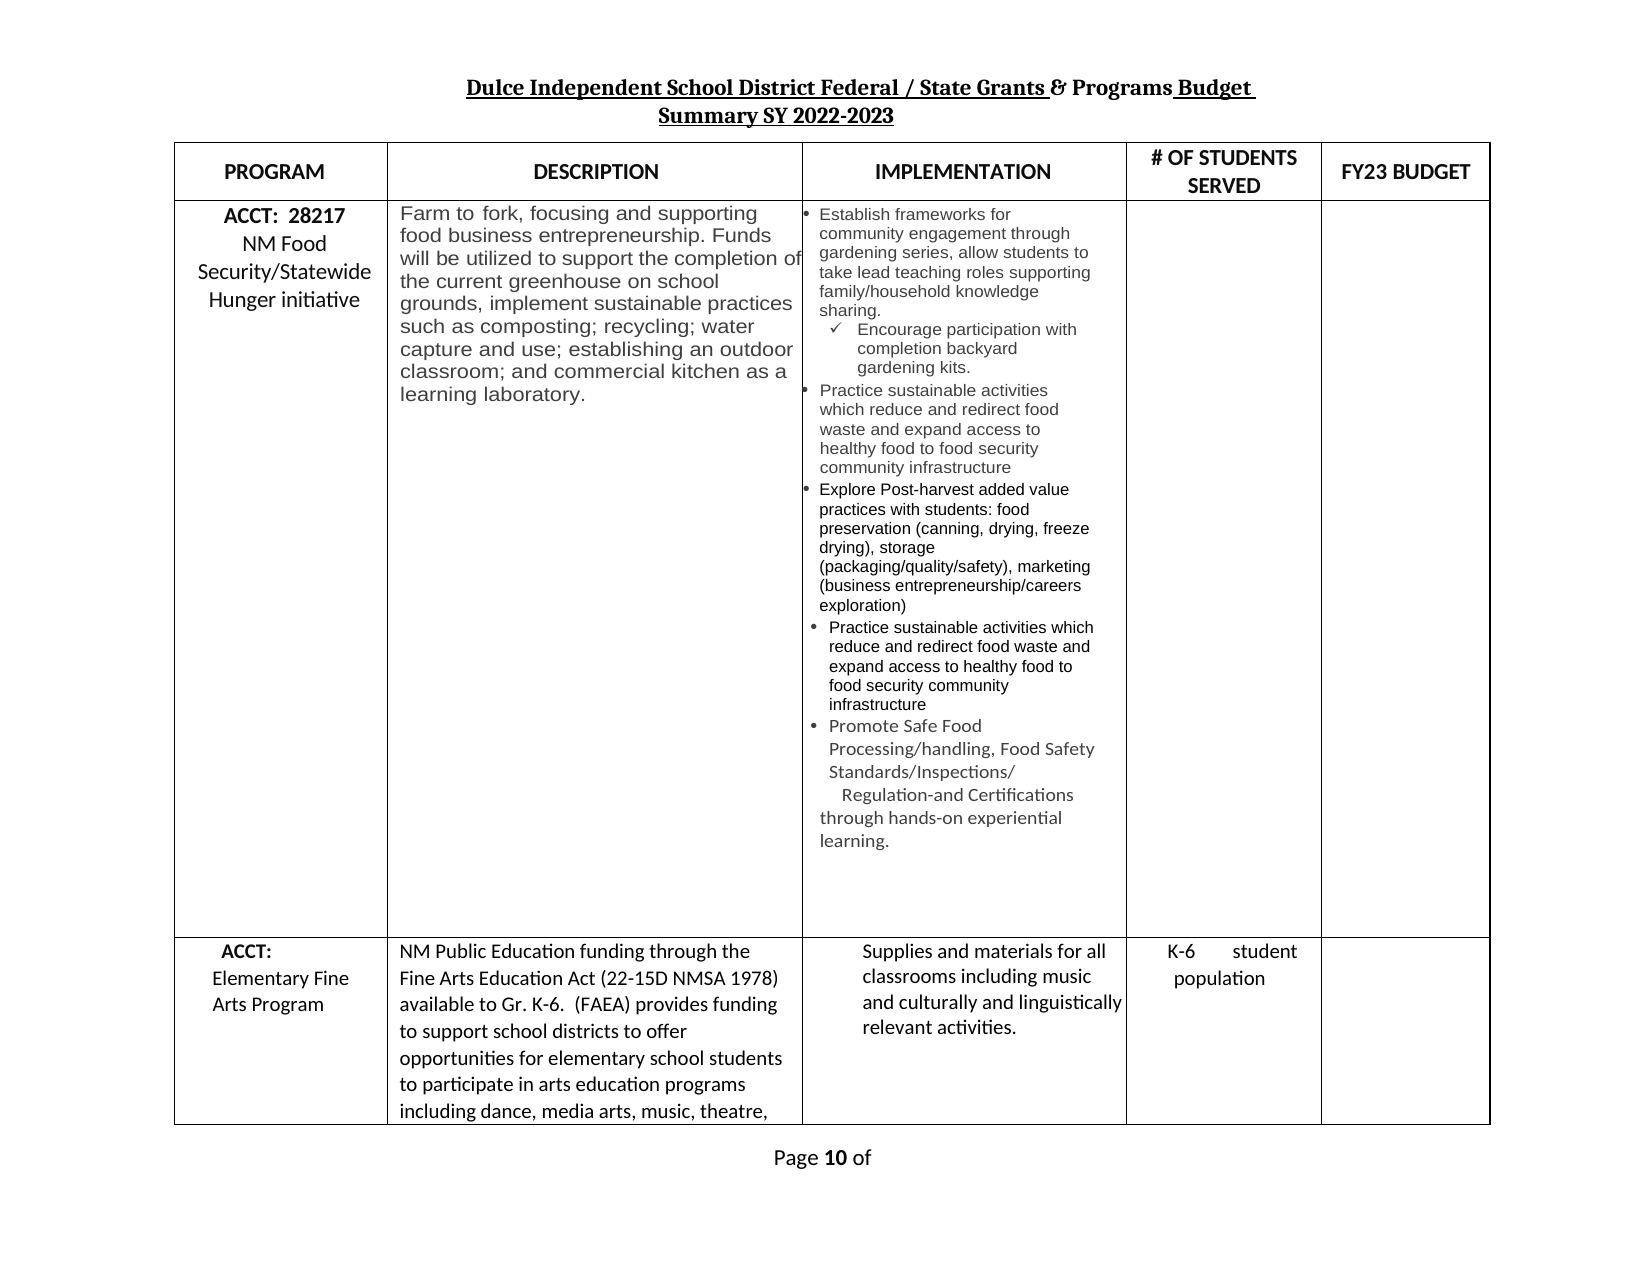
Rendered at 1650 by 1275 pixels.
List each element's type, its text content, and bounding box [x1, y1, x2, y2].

table_header # OF STUDENTS SERVED [1127, 143, 1321, 200]
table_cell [388, 938, 802, 1124]
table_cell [175, 938, 387, 1124]
table_cell [1322, 201, 1489, 937]
table_cell Establish frameworks for community engagement through gardening series, allow students to take lead teaching roles supporting family/household knowledge sharing. Encourage participation with completion backyard gardening kits. Practice sustainable activities which reduce and redirect food waste and expand access to healthy food to food security community infrastructure Explore Post-harvest added value practices with students: food preservation (canning, drying, freeze drying), storage (packaging/quality/safety), marketing (business entrepreneurship/careers exploration) Practice sustainable activities which reduce and redirect food waste and expand access to healthy food to food security community infrastructure Promote Safe Food Processing/handling, Food Safety Standards/Inspections/ Regulation-and Certifications through hands-on experiential learning. [803, 201, 1126, 937]
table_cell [1127, 938, 1321, 1124]
table_header DESCRIPTION [388, 143, 802, 200]
table_cell Farm to fork, focusing and supporting food business entrepreneurship. Funds will be utilized to support the completion of the current greenhouse on school grounds, implement sustainable practices such as composting; recycling; water capture and use; establishing an outdoor classroom; and commercial kitchen as a learning laboratory. [388, 201, 802, 937]
table_header PROGRAM [175, 143, 387, 200]
table_header IMPLEMENTATION [803, 143, 1126, 200]
table_header FY23 BUDGET [1322, 143, 1489, 200]
table_cell ACCT: 28217 NM Food Security/Statewide Hunger initiative [175, 201, 387, 937]
table_cell [1322, 938, 1489, 1124]
table_cell [1127, 201, 1321, 937]
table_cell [803, 938, 1126, 1124]
